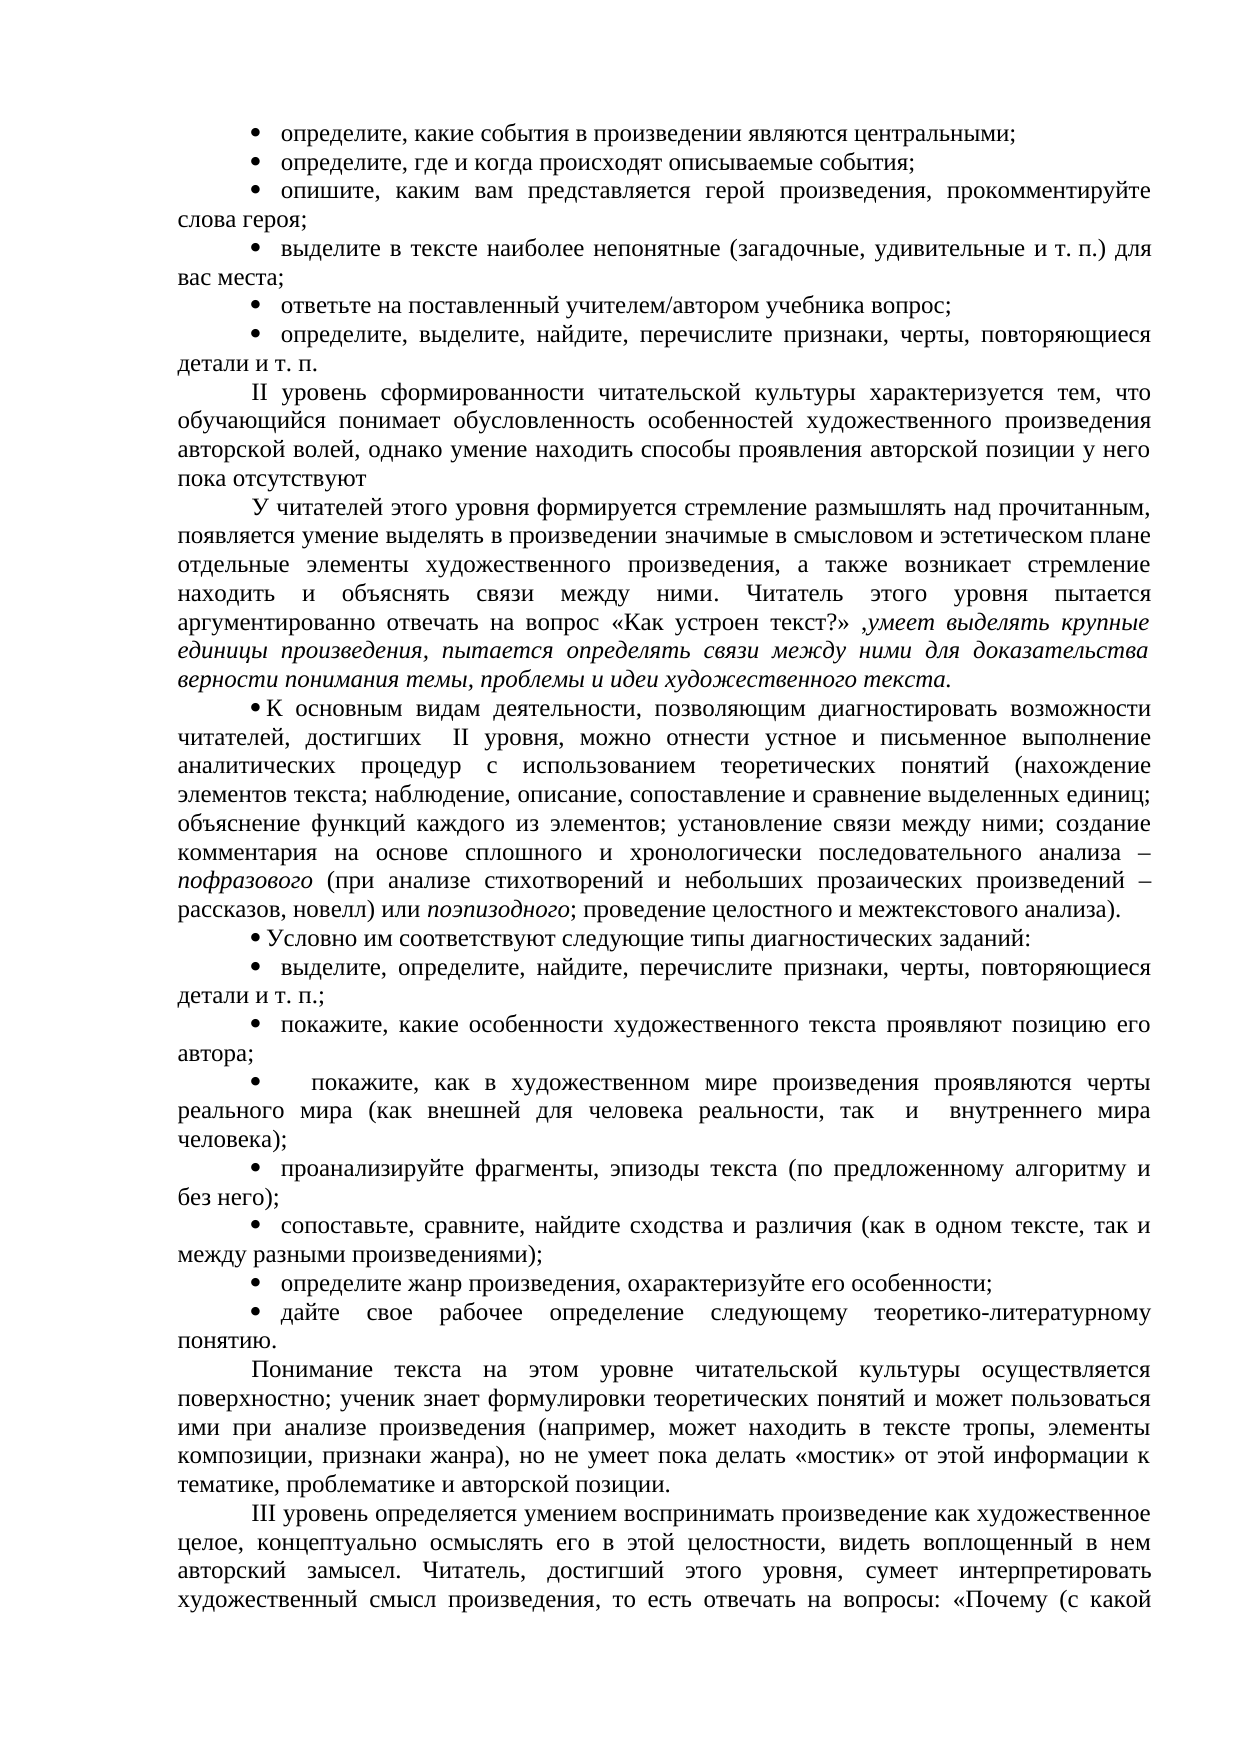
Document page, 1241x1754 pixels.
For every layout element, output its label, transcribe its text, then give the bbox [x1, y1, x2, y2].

list покажите, как в художественном мире произведения проявляются черты реального мира (как внешней для человека реальности, так и внутреннего мира человека); [177, 1067, 1152, 1153]
list определите, где и когда происходят описываемые события; [177, 147, 1152, 176]
list определите, выделите, найдите, перечислите признаки, черты, повторяющиеся детали и т. п. [177, 319, 1152, 377]
list выделите, определите, найдите, перечислите признаки, черты, повторяющиеся детали и т. п.; [177, 952, 1152, 1009]
list ответьте на поставленный учителем/автором учебника вопрос; [177, 291, 1152, 319]
list проанализируйте фрагменты, эпизоды текста (по предложенному алгоритму и без него); [177, 1153, 1152, 1211]
list дайте свое рабочее определение следующему теоретико-литературному понятию. [177, 1297, 1152, 1354]
list определите, какие события в произведении являются центральными; [177, 118, 1152, 147]
list Условно им соответствуют следующие типы диагностических заданий: [177, 923, 1152, 952]
list определите жанр произведения, охарактеризуйте его особенности; [177, 1268, 1152, 1297]
text У читателей этого уровня формируется стремление размышлять над прочитанным, появляется умение выделять в произведении значимые в смысловом и эстетическом плане отдельные элементы художественного произведения, а также возникает стремление находить и объяснять связи между ними. Читатель этого уровня пытается аргументированно отвечать на вопрос «Как устроен текст?» ,умеет выделять крупные единицы произведения, пытается определять связи между ними для доказательства верности понимания темы, проблемы и идеи художественного текста. [177, 492, 1152, 693]
list сопоставьте, сравните, найдите сходства и различия (как в одном тексте, так и между разными произведениями); [177, 1211, 1152, 1268]
list К основным видам деятельности, позволяющим диагностировать возможности читателей, достигших II уровня, можно отнести устное и письменное выполнение аналитических процедур с использованием теоретических понятий (нахождение элементов текста; наблюдение, описание, сопоставление и сравнение выделенных единиц; объяснение функций каждого из элементов; установление связи между ними; создание комментария на основе сплошного и хронологически последовательного анализа – пофразового (при анализе стихотворений и небольших прозаических произведений – рассказов, новелл) или поэпизодного; проведение целостного и межтекстового анализа). [177, 693, 1152, 923]
list покажите, какие особенности художественного текста проявляют позицию его автора; [177, 1009, 1152, 1067]
text Понимание текста на этом уровне читательской культуры осуществляется поверхностно; ученик знает формулировки теоретических понятий и может пользоваться ими при анализе произведения (например, может находить в тексте тропы, элементы композиции, признаки жанра), но не умеет пока делать «мостик» от этой информации к тематике, проблематике и авторской позиции. [177, 1354, 1152, 1498]
list выделите в тексте наиболее непонятные (загадочные, удивительные и т. п.) для вас места; [177, 233, 1152, 291]
list опишите, каким вам представляется герой произведения, прокомментируйте слова героя; [177, 176, 1152, 233]
text II уровень сформированности читательской культуры характеризуется тем, что обучающийся понимает обусловленность особенностей художественного произведения авторской волей, однако умение находить способы проявления авторской позиции у него пока отсутствуют [177, 377, 1152, 492]
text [177, 1498, 1152, 1613]
